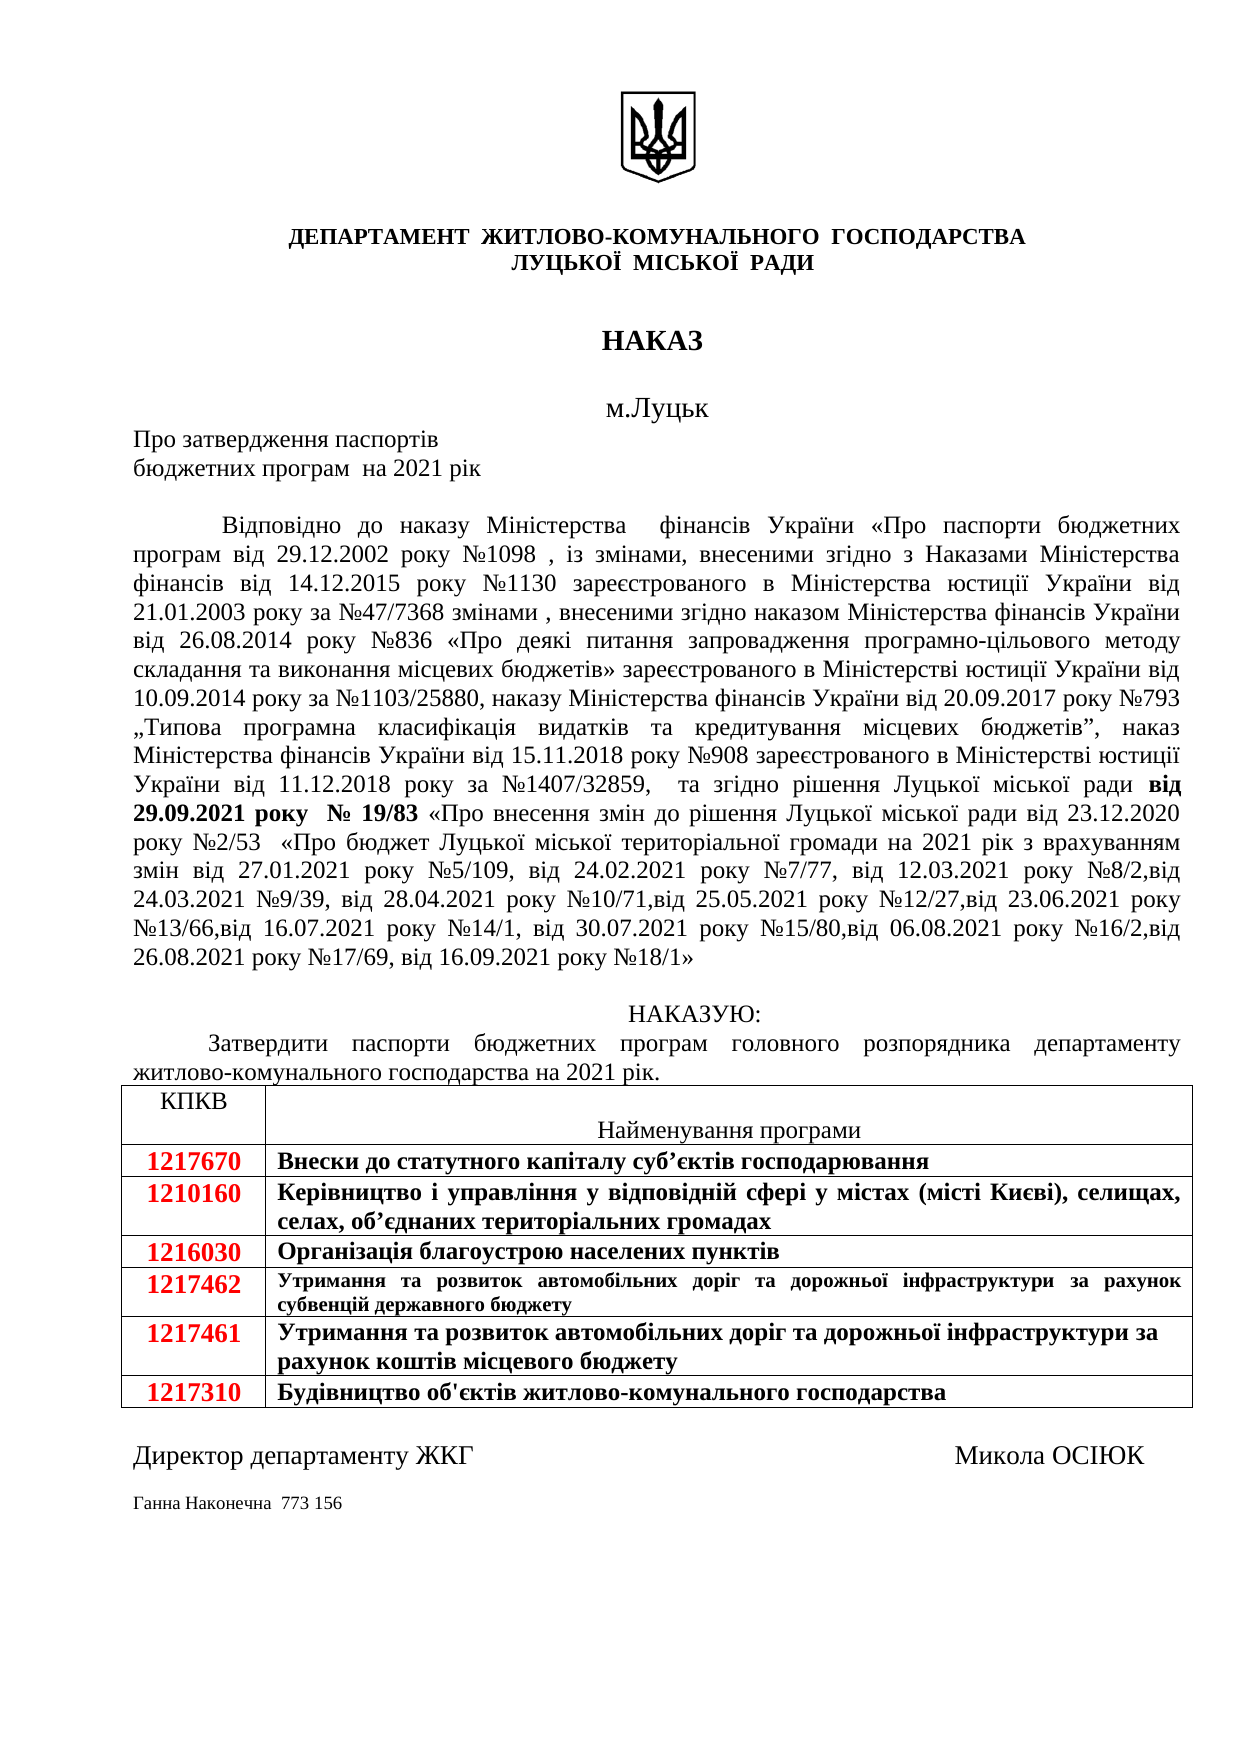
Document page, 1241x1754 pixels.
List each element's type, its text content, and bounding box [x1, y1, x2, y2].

table_cell Організація благоустрою населених пунктів [266, 1236, 1192, 1267]
text Про затвердження паспортів [133, 424, 1181, 453]
table_header Найменування програми [266, 1086, 1192, 1144]
text Директор департаменту ЖКГ Микола ОСІЮК [133, 1439, 1181, 1470]
table_cell Внески до статутного капіталу суб’єктів господарювання [266, 1145, 1192, 1176]
table_cell 1217462 [122, 1268, 265, 1316]
text Відповідно до наказу Міністерства фінансів України «Про паспорти бюджетних програм від 29.12.2002 року №1098 , із змінами, внесеними згідно з Наказами Міністерства фінансів від 14.12.2015 року №1130 зареєстрованого в Міністерства юстиції України від 21.01.2003 року за №47/7368 змінами , внесеними згідно наказом Міністерства фінансів України від 26.08.2014 року №836 «Про деякі питання запровадження програмно-цільового методу складання та виконання місцевих бюджетів» зареєстрованого в Міністерстві юстиції України від 10.09.2014 року за №1103/25880, наказу Міністерства фінансів України від 20.09.2017 року №793 „Типова програмна класифікація видатків та кредитування місцевих бюджетів”, наказ Міністерства фінансів України від 15.11.2018 року №908 зареєстрованого в Міністерстві юстиції України від 11.12.2018 року за №1407/32859, та згідно рішення Луцької міської ради від 29.09.2021 року № 19/83 «Про внесення змін до рішення Луцької міської ради від 23.12.2020 року №2/53 «Про бюджет Луцької міської територіальної громади на 2021 рік з врахуванням змін від 27.01.2021 року №5/109, від 24.02.2021 року №7/77, від 12.03.2021 року №8/2,від 24.03.2021 №9/39, від 28.04.2021 року №10/71,від 25.05.2021 року №12/27,від 23.06.2021 року №13/66,від 16.07.2021 року №14/1, від 30.07.2021 року №15/80,від 06.08.2021 року №16/2,від 26.08.2021 року №17/69, від 16.09.2021 року №18/1» [133, 510, 1181, 970]
table_cell Утримання та розвиток автомобільних доріг та дорожньої інфраструктури за рахунок коштів місцевого бюджету [266, 1317, 1192, 1374]
table_cell Керівництво і управління у відповідній сфері у містах (місті Києві), селищах, селах, об’єднаних територіальних громадах [266, 1177, 1192, 1235]
text м.Луцьк [133, 391, 1181, 424]
table_cell Будівництво об'єктів житлово-комунального господарства [266, 1376, 1192, 1407]
table_cell 1210160 [122, 1177, 265, 1235]
subtitle НАКАЗ [133, 323, 1181, 357]
table_header КПКВ [122, 1086, 265, 1144]
text Затвердити паспорти бюджетних програм головного розпорядника департаменту житлово-комунального господарства на 2021 рік. [133, 1028, 1181, 1085]
text Ганна Наконечна 773 156 [133, 1492, 1181, 1513]
text бюджетних програм на 2021 рік [133, 453, 1181, 482]
table_header ДЕПАРТАМЕНТ ЖИТЛОВО-КОМУНАЛЬНОГО ГОСПОДАРСТВА ЛУЦЬКОЇ МІСЬКОЇ РАДИ [122, 223, 1192, 299]
table_cell 1217461 [122, 1317, 265, 1374]
table_cell 1217310 [122, 1376, 265, 1407]
table_cell 1216030 [122, 1236, 265, 1267]
table_cell Утримання та розвиток автомобільних доріг та дорожньої інфраструктури за рахунок субвенцій державного бюджету [266, 1268, 1192, 1316]
table_cell 1217670 [122, 1145, 265, 1176]
text НАКАЗУЮ: [133, 999, 1181, 1028]
